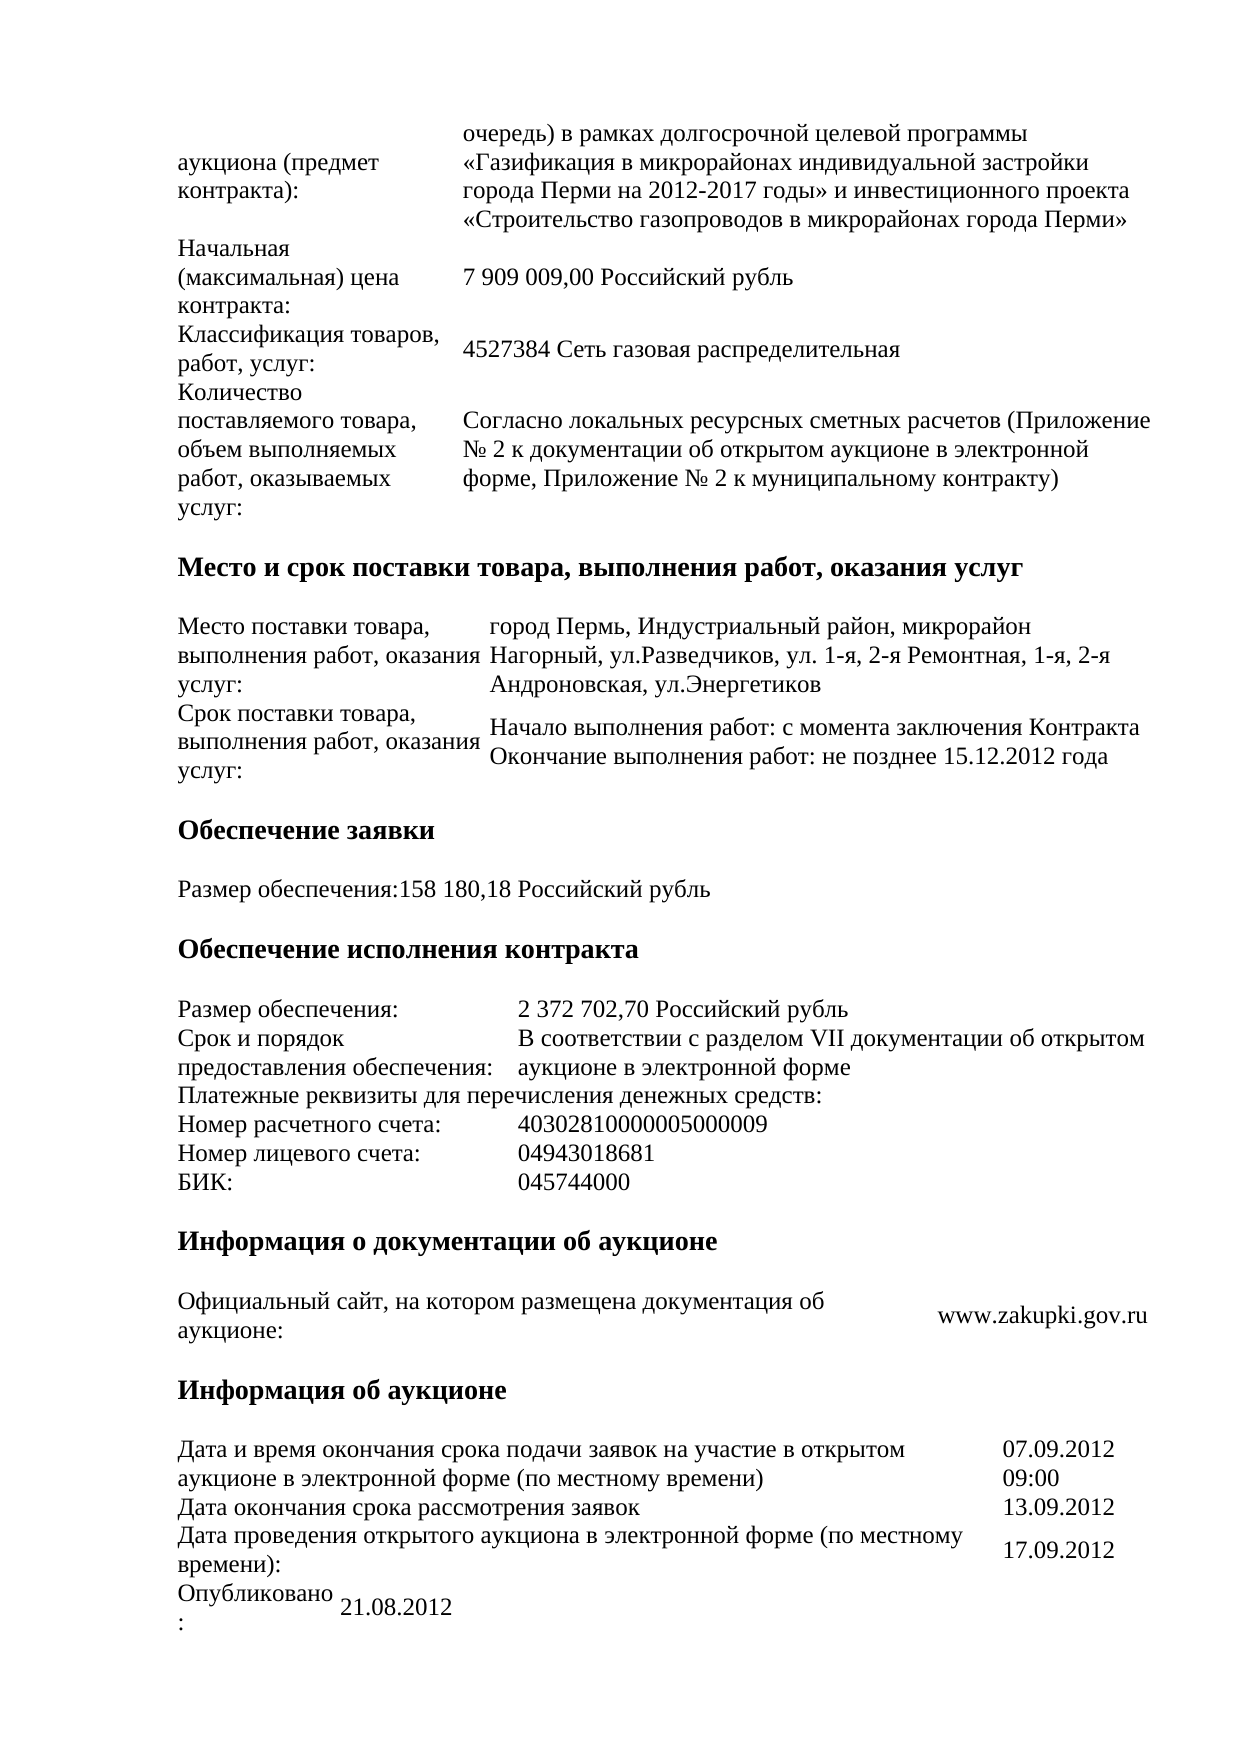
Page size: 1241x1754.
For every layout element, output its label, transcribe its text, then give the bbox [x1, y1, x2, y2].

table_cell 04943018681 [518, 1138, 1152, 1167]
table_header Опубликовано: [177, 1578, 340, 1636]
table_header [177, 118, 463, 233]
table_cell Начальная (максимальная) цена контракта: [177, 233, 463, 319]
table_cell 17.09.2012 [1003, 1521, 1152, 1578]
table_cell Классификация товаров, работ, услуг: [177, 319, 463, 377]
table_cell БИК: [177, 1167, 518, 1195]
table_header город Пермь, Индустриальный район, микрорайон Нагорный, ул.Разведчиков, ул. 1-я, 2-я Ремонтная, 1-я, 2-я Андроновская, ул.Энергетиков [489, 611, 1152, 698]
table_header Размер обеспечения: [177, 994, 518, 1023]
table_header 158 180,18 Российский рубль [399, 875, 711, 903]
table_cell Номер расчетного счета: [177, 1109, 518, 1138]
table_cell Номер лицевого счета: [177, 1138, 518, 1167]
table_cell Платежные реквизиты для перечисления денежных средств: [177, 1080, 1152, 1109]
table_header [463, 118, 1152, 233]
table_header 07.09.2012 09:00 [1003, 1434, 1152, 1492]
table_cell Срок поставки товара, выполнения работ, оказания услуг: [177, 698, 489, 784]
text Место и срок поставки товара, выполнения работ, оказания услуг [177, 550, 1152, 582]
table_cell 045744000 [518, 1167, 1152, 1195]
table_cell 13.09.2012 [1003, 1492, 1152, 1521]
table_header 21.08.2012 [340, 1578, 453, 1636]
table_cell Начало выполнения работ: с момента заключения Контракта Окончание выполнения работ: не позднее 15.12.2012 года [489, 698, 1152, 784]
table_cell Срок и порядок предоставления обеспечения: [177, 1023, 518, 1080]
table_header 2 372 702,70 Российский рубль [518, 994, 1152, 1023]
table_header Официальный сайт, на котором размещена документация об аукционе: [177, 1286, 937, 1343]
table_cell 7 909 009,00 Российский рубль [463, 233, 1152, 319]
text Информация о документации об аукционе [177, 1224, 1152, 1257]
text Информация об аукционе [177, 1373, 1152, 1405]
table_cell 4527384 Сеть газовая распределительная [463, 319, 1152, 377]
table_cell В соответствии с разделом VII документации об открытом аукционе в электронной форме [518, 1023, 1152, 1080]
table_header Дата и время окончания срока подачи заявок на участие в открытом аукционе в электронной форме (по местному времени) [177, 1434, 1002, 1492]
text Обеспечение заявки [177, 813, 1152, 845]
text Обеспечение исполнения контракта [177, 932, 1152, 965]
table_cell Дата проведения открытого аукциона в электронной форме (по местному времени): [177, 1521, 1002, 1578]
table_header Размер обеспечения: [177, 875, 398, 903]
table_cell Количество поставляемого товара, объем выполняемых работ, оказываемых услуг: [177, 377, 463, 521]
table_header Место поставки товара, выполнения работ, оказания услуг: [177, 611, 489, 698]
table_header www.zakupki.gov.ru [937, 1286, 1148, 1343]
table_cell 40302810000005000009 [518, 1109, 1152, 1138]
table_cell Дата окончания срока рассмотрения заявок [177, 1492, 1002, 1521]
table_cell Согласно локальных ресурсных сметных расчетов (Приложение № 2 к документации об открытом аукционе в электронной форме, Приложение № 2 к муниципальному контракту) [463, 377, 1152, 521]
